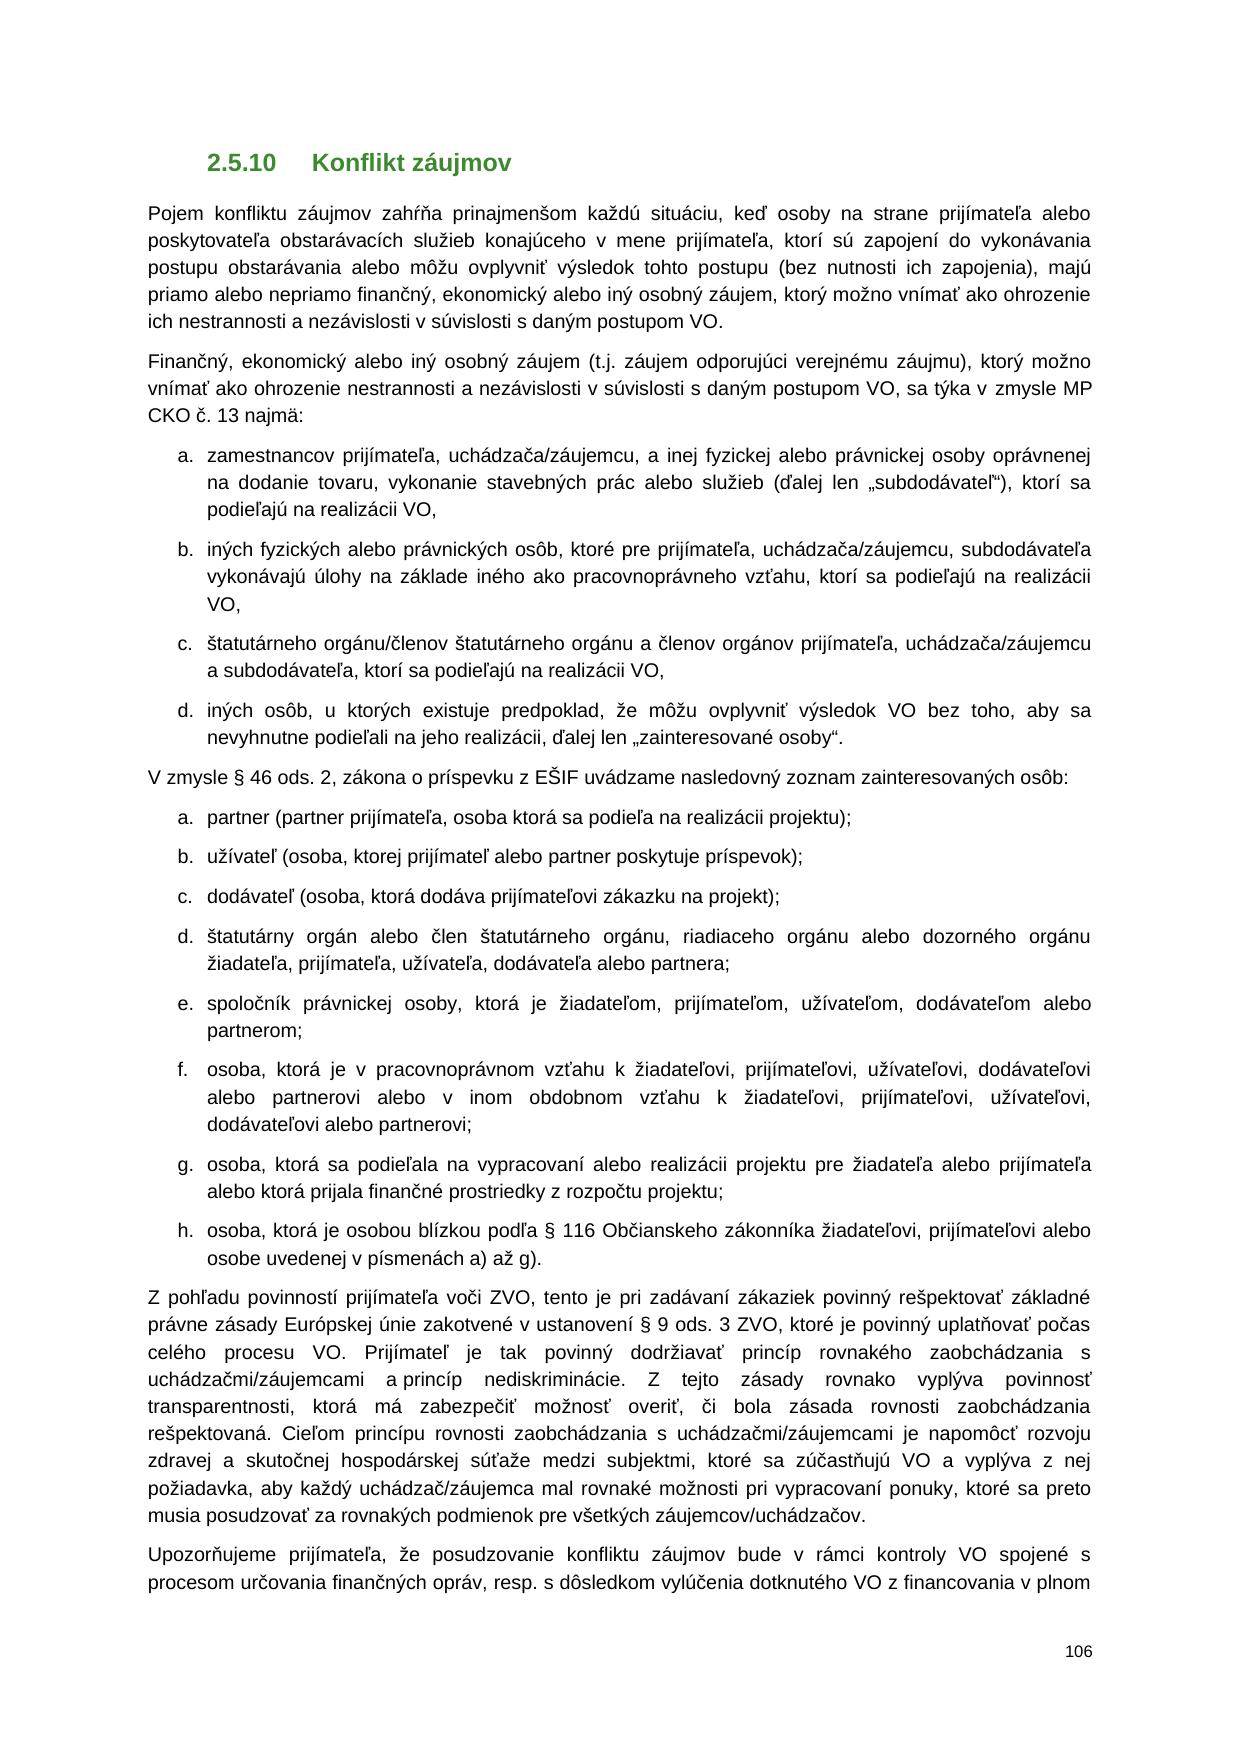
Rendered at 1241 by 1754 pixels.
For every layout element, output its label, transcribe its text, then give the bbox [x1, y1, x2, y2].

text Z pohľadu povinností prijímateľa voči ZVO, tento je pri zadávaní zákaziek povinný rešpektovať základné právne zásady Európskej únie zakotvené v ustanovení § 9 ods. 3 ZVO, ktoré je povinný uplatňovať počas celého procesu VO. Prijímateľ je tak povinný dodržiavať princíp rovnakého zaobchádzania s uchádzačmi/záujemcami a princíp nediskriminácie. Z tejto zásady rovnako vyplýva povinnosť transparentnosti, ktorá má zabezpečiť možnosť overiť, či bola zásada rovnosti zaobchádzania rešpektovaná. Cieľom princípu rovnosti zaobchádzania s uchádzačmi/záujemcami je napomôcť rozvoju zdravej a skutočnej hospodárskej súťaže medzi subjektmi, ktoré sa zúčastňujú VO a vyplýva z nej požiadavka, aby každý uchádzač/záujemca mal rovnaké možnosti pri vypracovaní ponuky, ktoré sa preto musia posudzovať za rovnakých podmienok pre všetkých záujemcov/uchádzačov. [148, 1286, 1092, 1526]
list iných osôb, u ktorých existuje predpoklad, že môžu ovplyvniť výsledok VO bez toho, aby sa nevyhnutne podieľali na jeho realizácii, ďalej len „zainteresované osoby“. [177, 699, 1092, 749]
list spoločník právnickej osoby, ktorá je žiadateľom, prijímateľom, užívateľom, dodávateľom alebo partnerom; [177, 991, 1092, 1041]
text Finančný, ekonomický alebo iný osobný záujem (t.j. záujem odporujúci verejnému záujmu), ktorý možno vnímať ako ohrozenie nestrannosti a nezávislosti v súvislosti s daným postupom VO, sa týka v zmysle MP CKO č. 13 najmä: [148, 350, 1092, 427]
list osoba, ktorá sa podieľala na vypracovaní alebo realizácii projektu pre žiadateľa alebo prijímateľa alebo ktorá prijala finančné prostriedky z rozpočtu projektu; [177, 1152, 1092, 1202]
list partner (partner prijímateľa, osoba ktorá sa podieľa na realizácii projektu); [177, 806, 1092, 828]
list štatutárneho orgánu/členov štatutárneho orgánu a členov orgánov prijímateľa, uchádzača/záujemcu a subdodávateľa, ktorí sa podieľajú na realizácii VO, [177, 632, 1092, 682]
list osoba, ktorá je osobou blízkou podľa § 116 Občianskeho zákonníka žiadateľovi, prijímateľovi alebo osobe uvedenej v písmenách a) až g). [177, 1219, 1092, 1269]
list osoba, ktorá je v pracovnoprávnom vzťahu k žiadateľovi, prijímateľovi, užívateľovi, dodávateľovi alebo partnerovi alebo v inom obdobnom vzťahu k žiadateľovi, prijímateľovi, užívateľovi, dodávateľovi alebo partnerovi; [177, 1058, 1092, 1135]
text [148, 1543, 1092, 1593]
list zamestnancov prijímateľa, uchádzača/záujemcu, a inej fyzickej alebo právnickej osoby oprávnenej na dodanie tovaru, vykonanie stavebných prác alebo služieb (ďalej len „subdodávateľ“), ktorí sa podieľajú na realizácii VO, [177, 444, 1092, 521]
subtitle Konflikt záujmov [207, 148, 1092, 176]
list dodávateľ (osoba, ktorá dodáva prijímateľovi zákazku na projekt); [177, 885, 1092, 908]
list iných fyzických alebo právnických osôb, ktoré pre prijímateľa, uchádzača/záujemcu, subdodávateľa vykonávajú úlohy na základe iného ako pracovnoprávneho vzťahu, ktorí sa podieľajú na realizácii VO, [177, 538, 1092, 615]
list užívateľ (osoba, ktorej prijímateľ alebo partner poskytuje príspevok); [177, 845, 1092, 868]
list štatutárny orgán alebo člen štatutárneho orgánu, riadiaceho orgánu alebo dozorného orgánu žiadateľa, prijímateľa, užívateľa, dodávateľa alebo partnera; [177, 924, 1092, 974]
text Pojem konfliktu záujmov zahŕňa prinajmenšom každú situáciu, keď osoby na strane prijímateľa alebo poskytovateľa obstarávacích služieb konajúceho v mene prijímateľa, ktorí sú zapojení do vykonávania postupu obstarávania alebo môžu ovplyvniť výsledok tohto postupu (bez nutnosti ich zapojenia), majú priamo alebo nepriamo finančný, ekonomický alebo iný osobný záujem, ktorý možno vnímať ako ohrozenie ich nestrannosti a nezávislosti v súvislosti s daným postupom VO. [148, 201, 1092, 333]
text V zmysle § 46 ods. 2, zákona o príspevku z EŠIF uvádzame nasledovný zoznam zainteresovaných osôb: [148, 766, 1092, 788]
